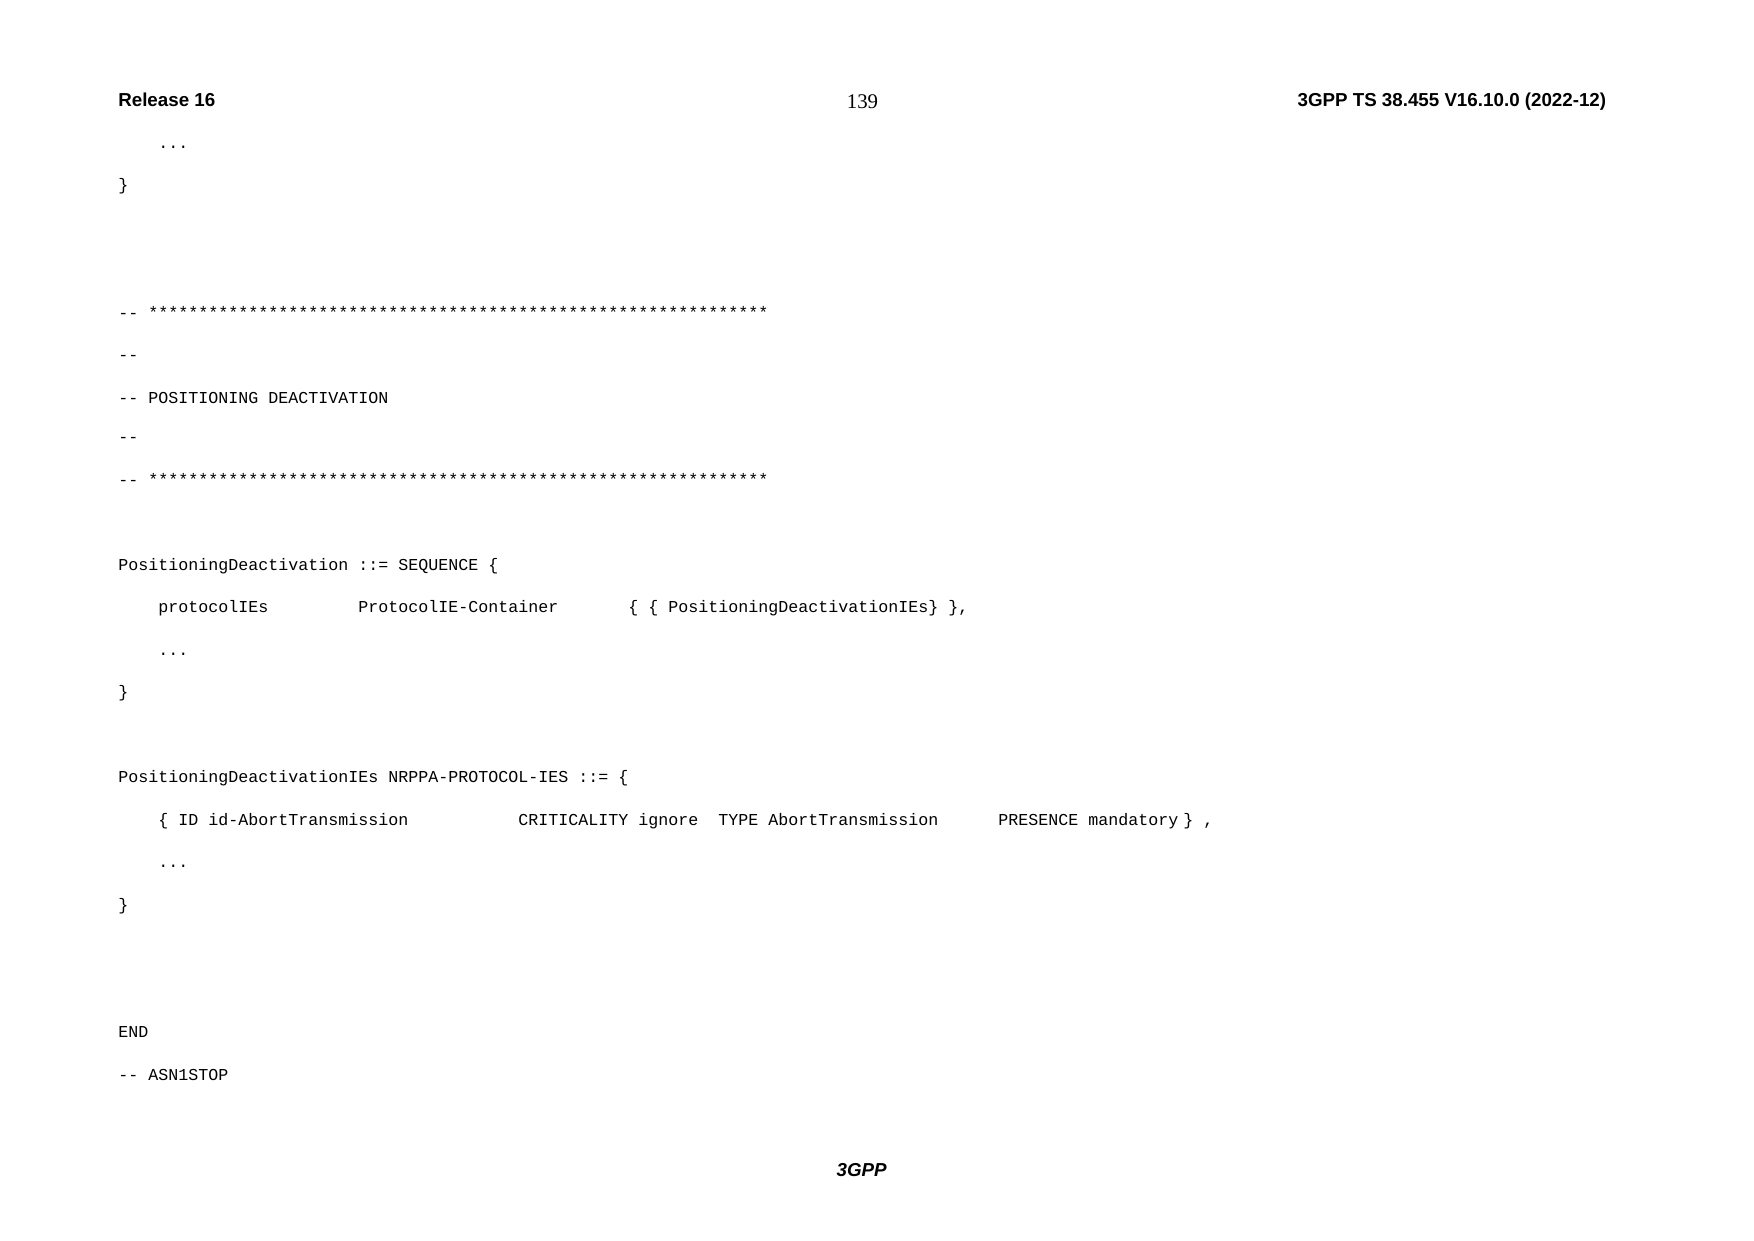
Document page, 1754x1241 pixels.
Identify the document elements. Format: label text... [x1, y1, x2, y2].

text -- POSITIONING DEACTIVATION [118, 389, 1606, 408]
text -- ************************************************************** [118, 471, 1606, 490]
text } [118, 684, 1606, 703]
text protocolIEs ProtocolIE-Container { { PositioningDeactivationIEs} }, [118, 599, 1606, 618]
text ... [118, 854, 1606, 873]
text -- [118, 347, 1606, 366]
text PositioningDeactivation ::= SEQUENCE { [118, 556, 1606, 575]
text -- ************************************************************** [118, 304, 1606, 323]
text } [118, 896, 1606, 915]
text } [118, 177, 1606, 196]
text ... [118, 134, 1606, 153]
text ... [118, 641, 1606, 660]
text PositioningDeactivationIEs NRPPA-PROTOCOL-IES ::= { [118, 769, 1606, 788]
text END [118, 1024, 1606, 1043]
text -- [118, 429, 1606, 448]
text -- ASN1STOP [118, 1066, 1606, 1085]
text { ID id-AbortTransmission CRITICALITY ignore TYPE AbortTransmission PRESENCE mandatory } , [118, 811, 1606, 830]
